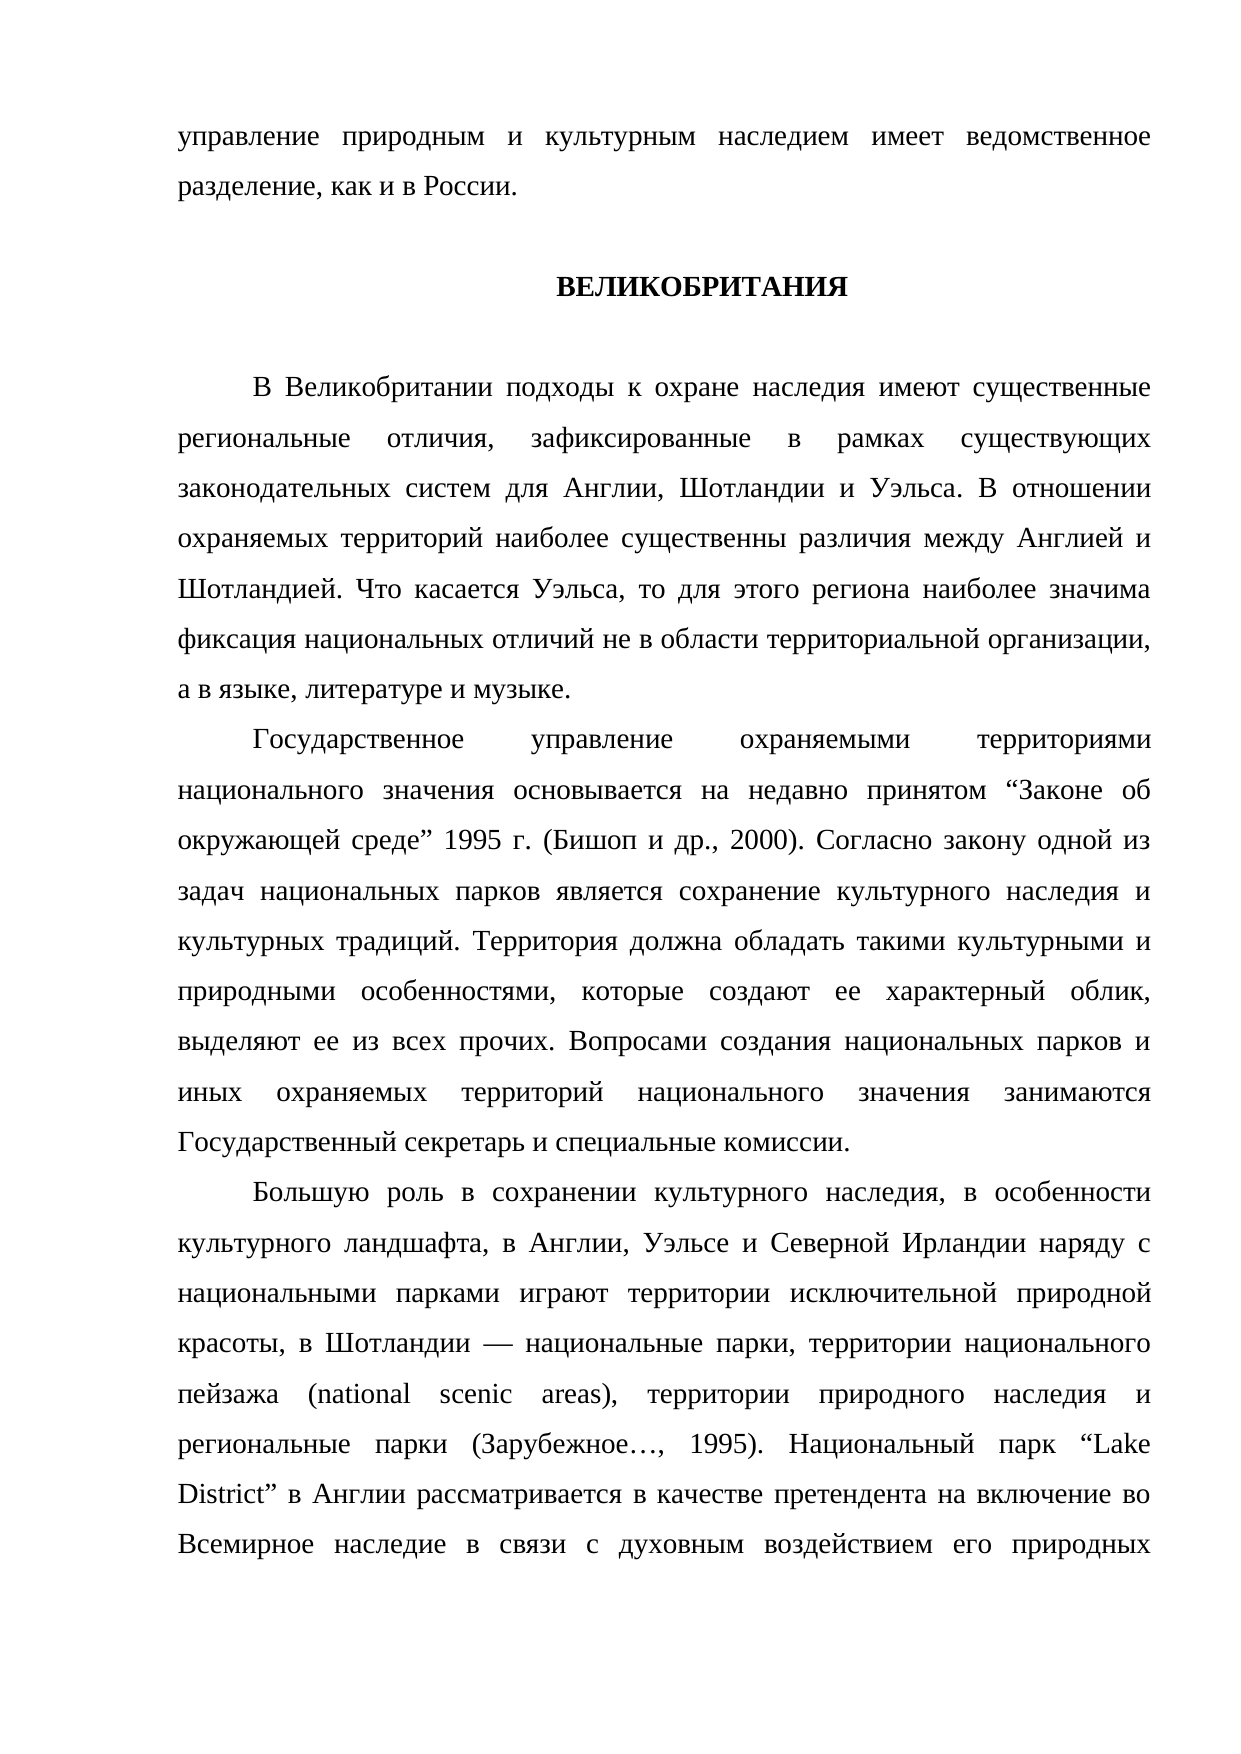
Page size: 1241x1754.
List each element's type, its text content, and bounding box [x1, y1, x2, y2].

list В Великобритании подходы к охране наследия имеют существенные региональные отличия, зафиксированные в рамках существующих законодательных систем для Англии, Шотландии и Уэльса. В отношении охраняемых территорий наиболее существенны различия между Англией и Шотландией. Что касается Уэльса, то для этого региона наиболее значима фиксация национальных отличий не в области территориальной организации, а в языке, литературе и музыке. [177, 370, 1152, 705]
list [177, 118, 1152, 202]
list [177, 1175, 1152, 1560]
list Государственное управление охраняемыми территориями национального значения основывается на недавно принятом “Законе об окружающей среде” 1995 г. (Бишоп и др., 2000). Согласно закону одной из задач национальных парков является сохранение культурного наследия и культурных традиций. Территория должна обладать такими культурными и природными особенностями, которые создают ее характерный облик, выделяют ее из всех прочих. Вопросами создания национальных парков и иных охраняемых территорий национального значения занимаются Государственный секретарь и специальные комиссии. [177, 722, 1152, 1158]
subtitle ВЕЛИКОБРИТАНИЯ [177, 269, 1152, 303]
